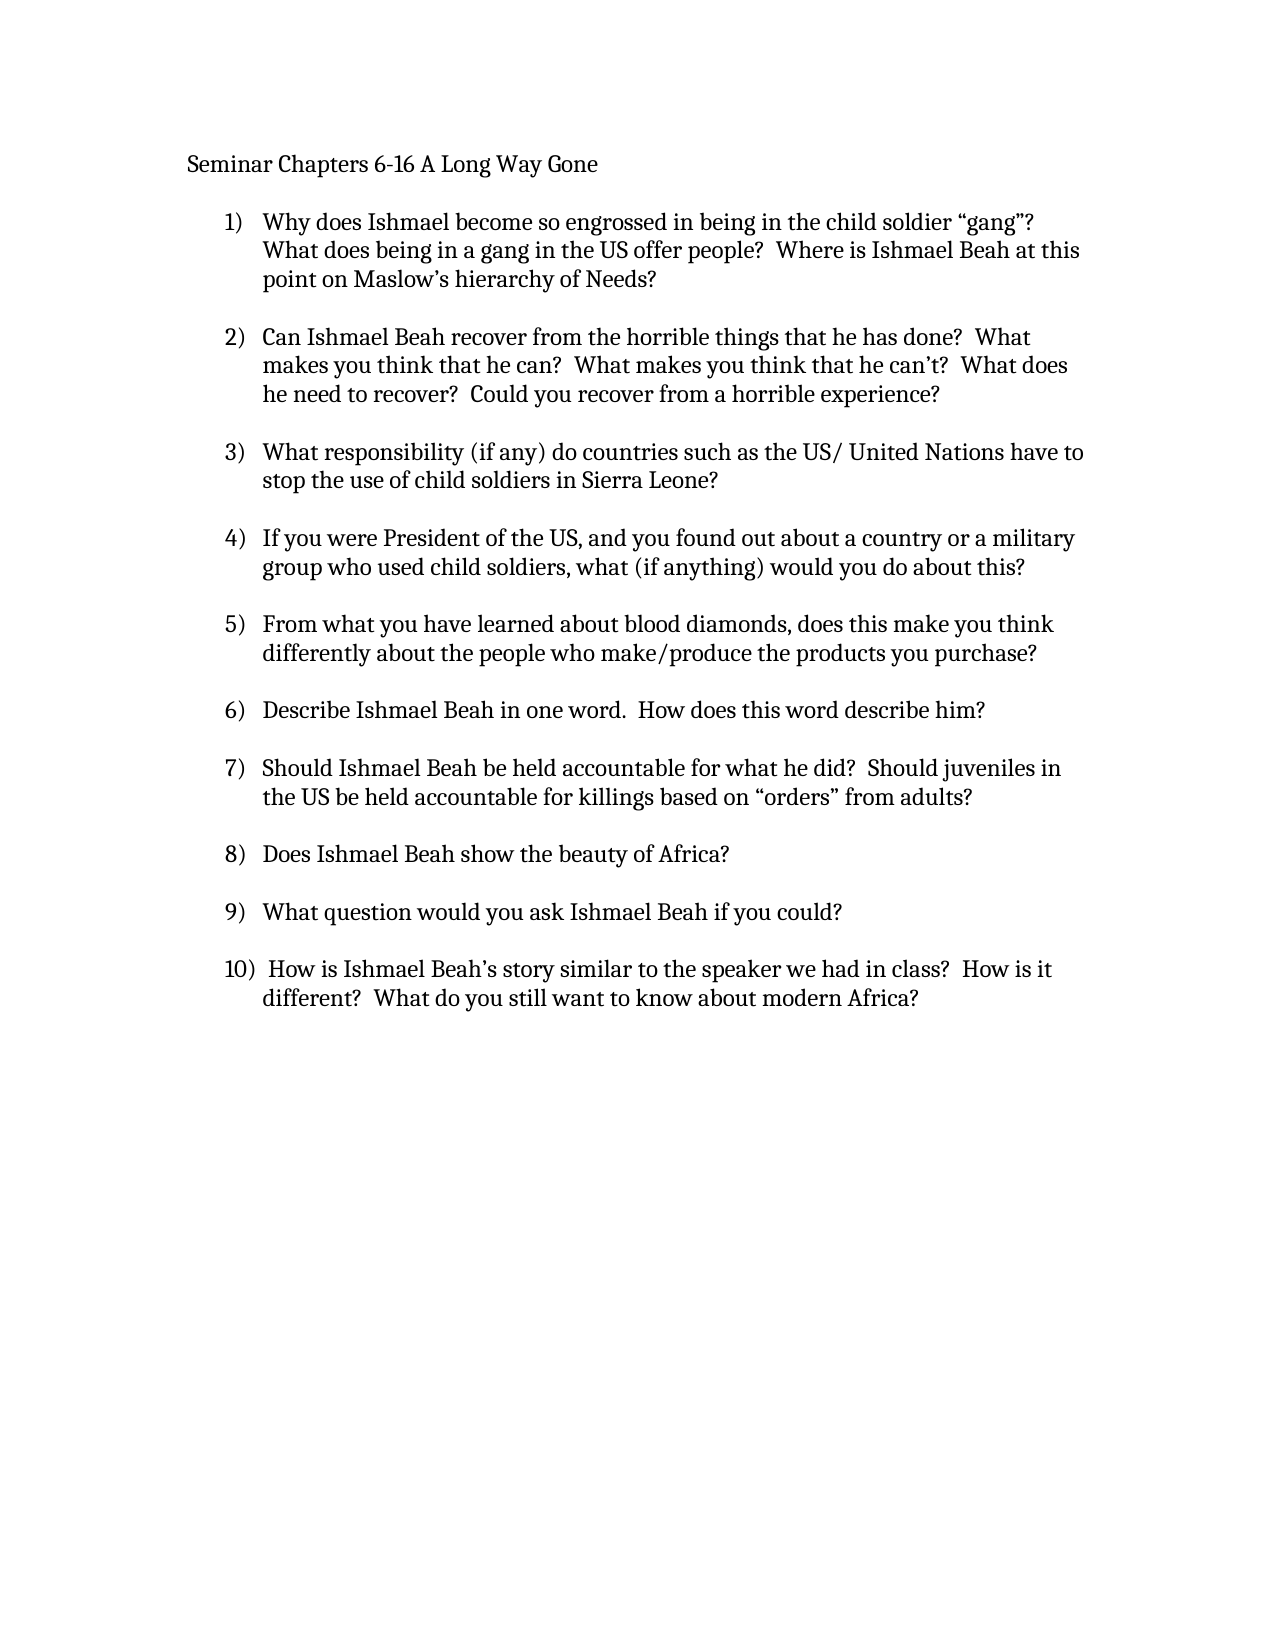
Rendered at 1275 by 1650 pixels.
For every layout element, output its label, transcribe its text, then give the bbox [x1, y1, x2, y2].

list How is Ishmael Beah’s story similar to the speaker we had in class? How is it different? What do you still want to know about modern Africa? [225, 955, 1087, 1012]
list Does Ishmael Beah show the beauty of Africa? [225, 840, 1087, 869]
list What responsibility (if any) do countries such as the US/ United Nations have to stop the use of child soldiers in Sierra Leone? [225, 437, 1087, 495]
list Why does Ishmael become so engrossed in being in the child soldier “gang”? What does being in a gang in the US offer people? Where is Ishmael Beah at this point on Maslow’s hierarchy of Needs? [225, 207, 1087, 294]
list Can Ishmael Beah recover from the horrible things that he has done? What makes you think that he can? What makes you think that he can’t? What does he need to recover? Could you recover from a horrible experience? [225, 322, 1087, 409]
list If you were President of the US, and you found out about a country or a military group who used child soldiers, what (if anything) would you do about this? [225, 524, 1087, 581]
list From what you have learned about blood diamonds, does this make you think differently about the people who make/produce the products you purchase? [225, 610, 1087, 667]
list What question would you ask Ishmael Beah if you could? [225, 897, 1087, 926]
list Describe Ishmael Beah in one word. How does this word describe him? [225, 696, 1087, 725]
list Should Ishmael Beah be held accountable for what he did? Should juveniles in the US be held accountable for killings based on “orders” from adults? [225, 754, 1087, 811]
text Seminar Chapters 6-16 A Long Way Gone [187, 150, 1087, 179]
